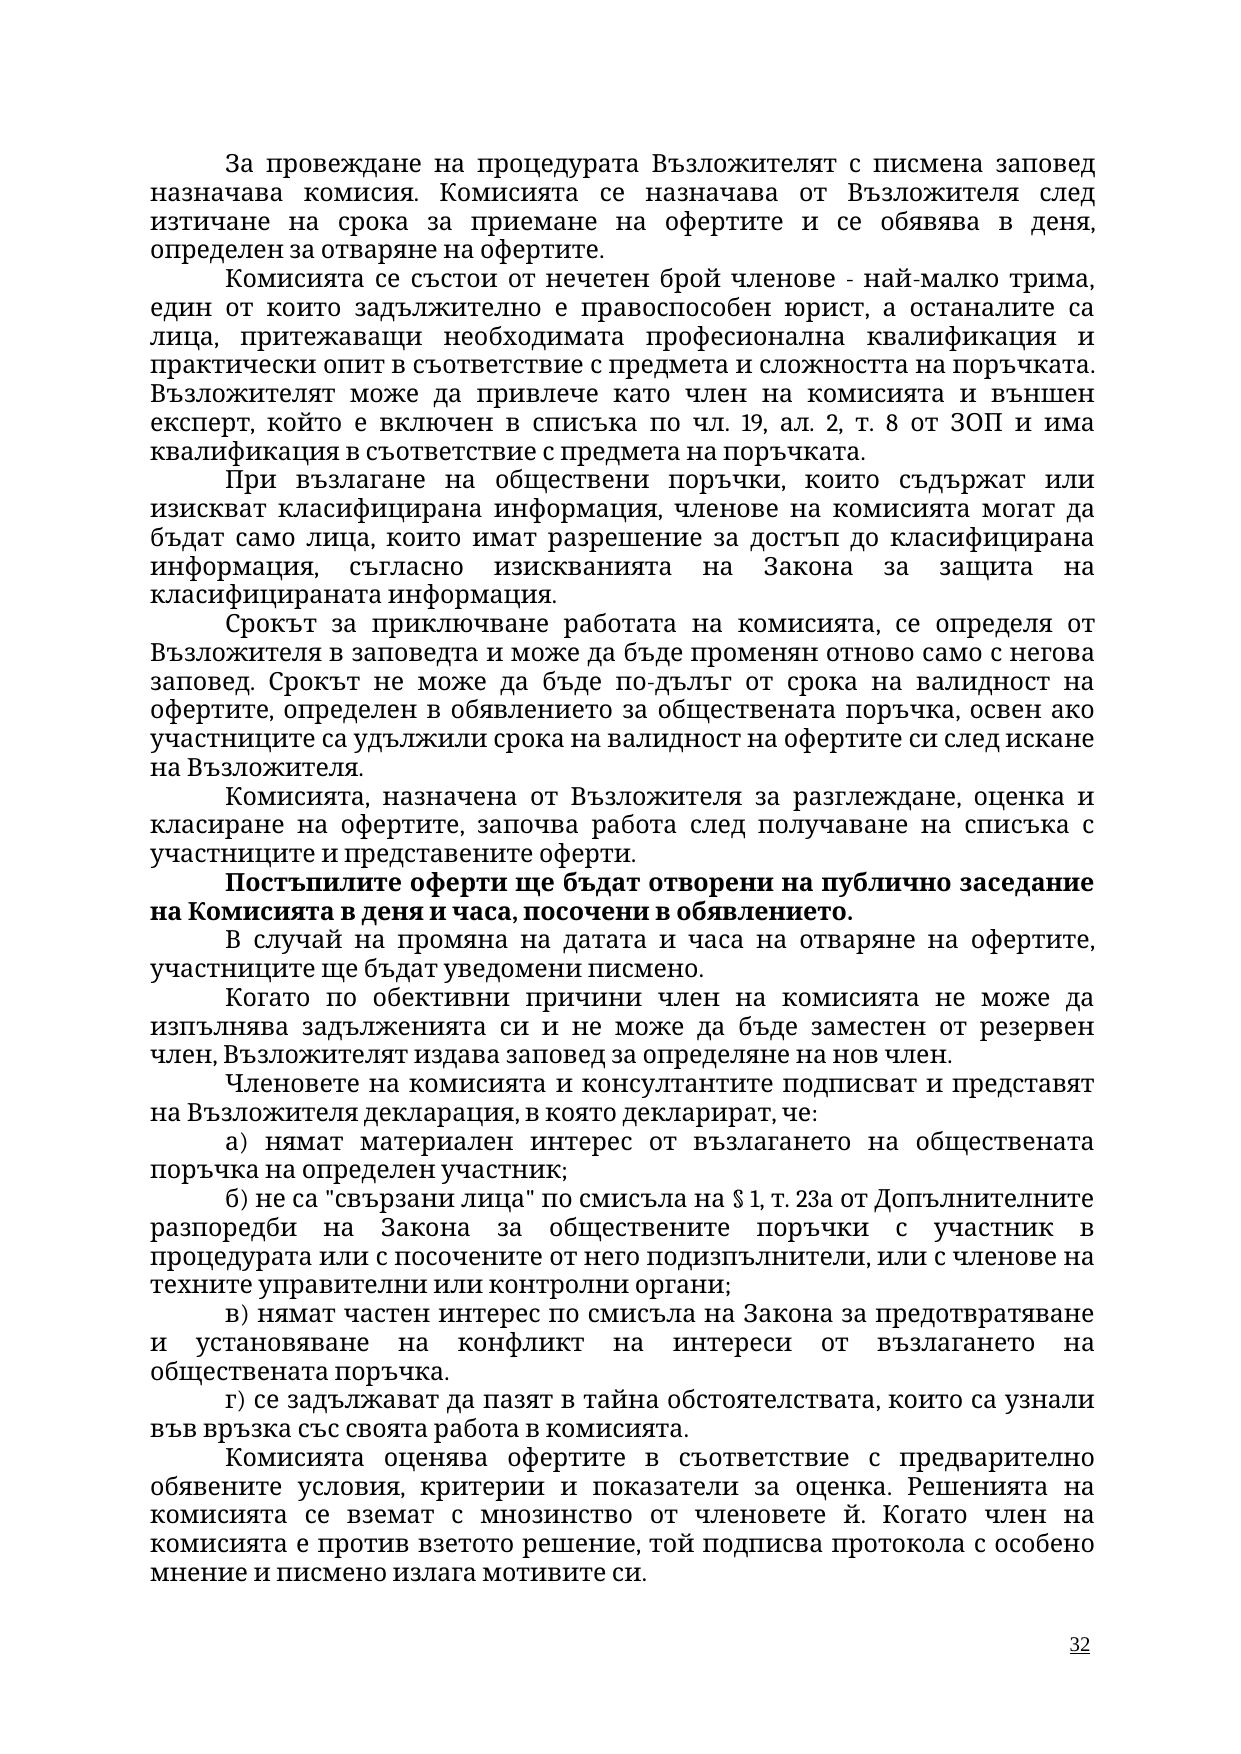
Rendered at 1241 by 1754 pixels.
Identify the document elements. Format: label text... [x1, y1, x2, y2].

text Членовете на комисията и консултантите подписват и представят на Възложителя декларация, в която декларират, че: [150, 1070, 1096, 1127]
text в) нямат частен интерес по смисъла на Закона за предотвратяване и установяване на конфликт на интереси от възлагането на обществената поръчка. [150, 1300, 1096, 1386]
text а) нямат материален интерес от възлагането на обществената поръчка на определен участник; [150, 1127, 1096, 1185]
text Срокът за приключване работата на комисията, се определя от Възложителя в заповедта и може да бъде променян отново само с негова заповед. Срокът не може да бъде по-дълъг от срока на валидност на офертите, определен в обявлението за обществената поръчка, освен ако участниците са удължили срока на валидност на офертите си след искане на Възложителя. [150, 610, 1096, 782]
text Комисията, назначена от Възложителя за разглеждане, оценка и класиране на офертите, започва работа след получаване на списъка с участниците и представените оферти. [150, 782, 1096, 869]
text При възлагане на обществени поръчки, които съдържат или изискват класифицирана информация, членове на комисията могат да бъдат само лица, които имат разрешение за достъп до класифицирана информация, съгласно изискванията на Закона за защита на класифицираната информация. [150, 466, 1096, 610]
text Комисията се състои от нечетен брой членове - най-малко трима, един от които задължително е правоспособен юрист, а останалите са лица, притежаващи необходимата професионална квалификация и практически опит в съответствие с предмета и сложността на поръчката. Възложителят може да привлече като член на комисията и външен експерт, който е включен в списъка по чл. 19, ал. 2, т. 8 от ЗОП и има квалификация в съответствие с предмета на поръчката. [150, 265, 1096, 466]
text За провеждане на процедурата Възложителят с писмена заповед назначава комисия. Комисията се назначава от Възложителя след изтичане на срока за приемане на офертите и се обявява в деня, определен за отваряне на офертите. [150, 150, 1096, 265]
text Постъпилите оферти ще бъдат отворени на публично заседание на Комисията в деня и часа, посочени в обявлението. [150, 869, 1096, 926]
text Комисията оценява офертите в съответствие с предварително обявените условия, критерии и показатели за оценка. Решенията на комисията се вземат с мнозинство от членовете й. Когато член на комисията е против взетото решение, той подписва протокола с особено мнение и писмено излага мотивите си. [150, 1444, 1096, 1587]
text б) не са "свързани лица" по смисъла на § 1, т. 23а от Допълнителните разпоредби на Закона за обществените поръчки с участник в процедурата или с посочените от него подизпълнители, или с членове на техните управителни или контролни органи; [150, 1185, 1096, 1300]
text Когато по обективни причини член на комисията не може да изпълнява задълженията си и не може да бъде заместен от резервен член, Възложителят издава заповед за определяне на нов член. [150, 984, 1096, 1070]
text В случай на промяна на датата и часа на отваряне на офертите, участниците ще бъдат уведомени писмено. [150, 926, 1096, 984]
text г) се задължават да пазят в тайна обстоятелствата, които са узнали във връзка със своята работа в комисията. [150, 1386, 1096, 1444]
